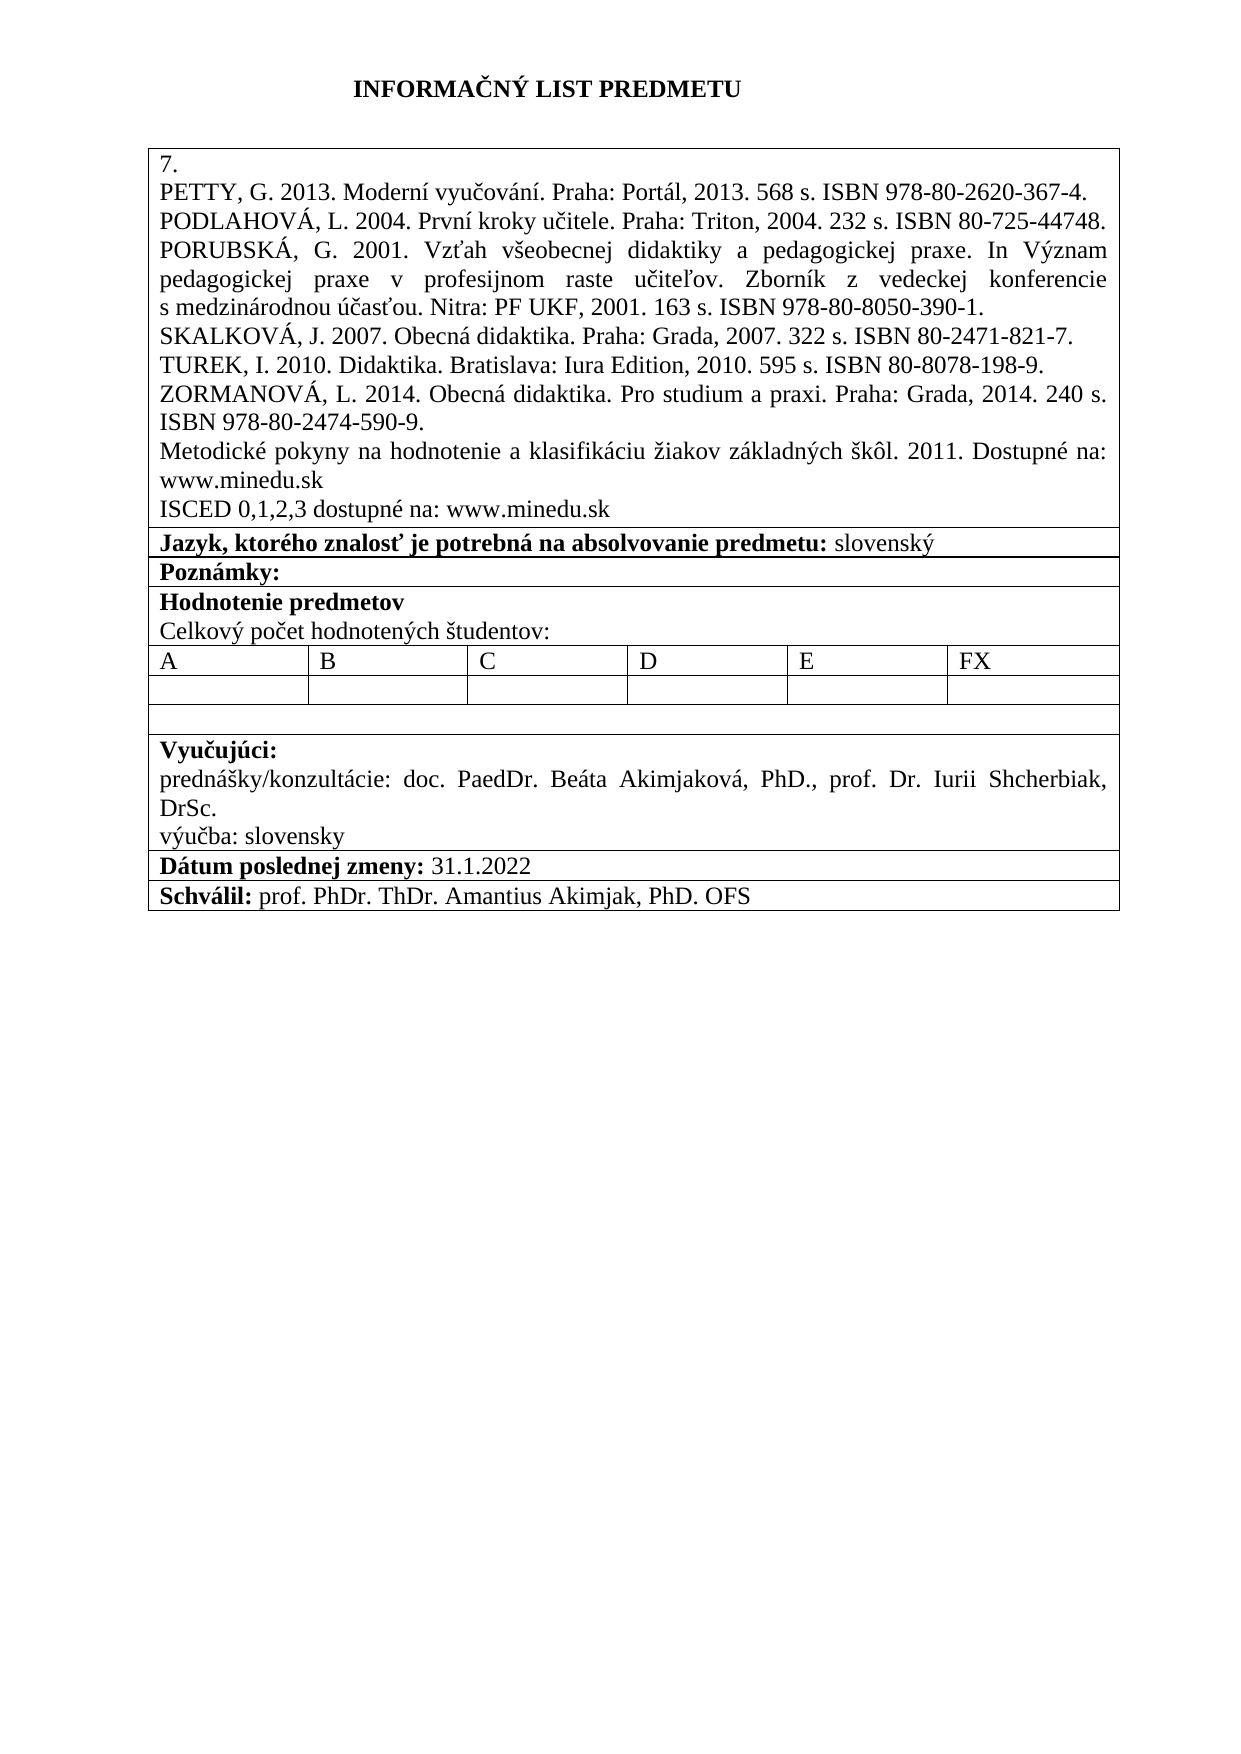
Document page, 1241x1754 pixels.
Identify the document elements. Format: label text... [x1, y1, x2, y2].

table_cell Hodnotenie predmetov Celkový počet hodnotených študentov: [149, 587, 1119, 645]
table_cell Dátum poslednej zmeny: 31.1.2022 [149, 851, 1119, 880]
table_cell C [468, 646, 627, 674]
table_cell Vyučujúci: prednášky/konzultácie: doc. PaedDr. Beáta Akimjaková, PhD., prof. Dr. Iurii Shcherbiak, DrSc. výučba: slovensky [149, 735, 1119, 850]
table_cell Jazyk, ktorého znalosť je potrebná na absolvovanie predmetu: slovenský [149, 528, 1119, 556]
table_cell FX [948, 646, 1119, 674]
table_cell [468, 676, 627, 704]
table_cell [948, 676, 1119, 704]
table_cell A [149, 646, 308, 674]
table_cell [149, 705, 1119, 734]
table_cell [149, 149, 1119, 527]
table_cell Schválil: prof. PhDr. ThDr. Amantius Akimjak, PhD. OFS [149, 881, 1119, 910]
table_cell [309, 676, 467, 704]
table_cell [628, 676, 787, 704]
table_cell Poznámky: [149, 558, 1119, 586]
table_cell E [788, 646, 947, 674]
table_cell B [309, 646, 467, 674]
table_cell [788, 676, 947, 704]
table_cell [149, 676, 308, 704]
table_cell D [628, 646, 787, 674]
